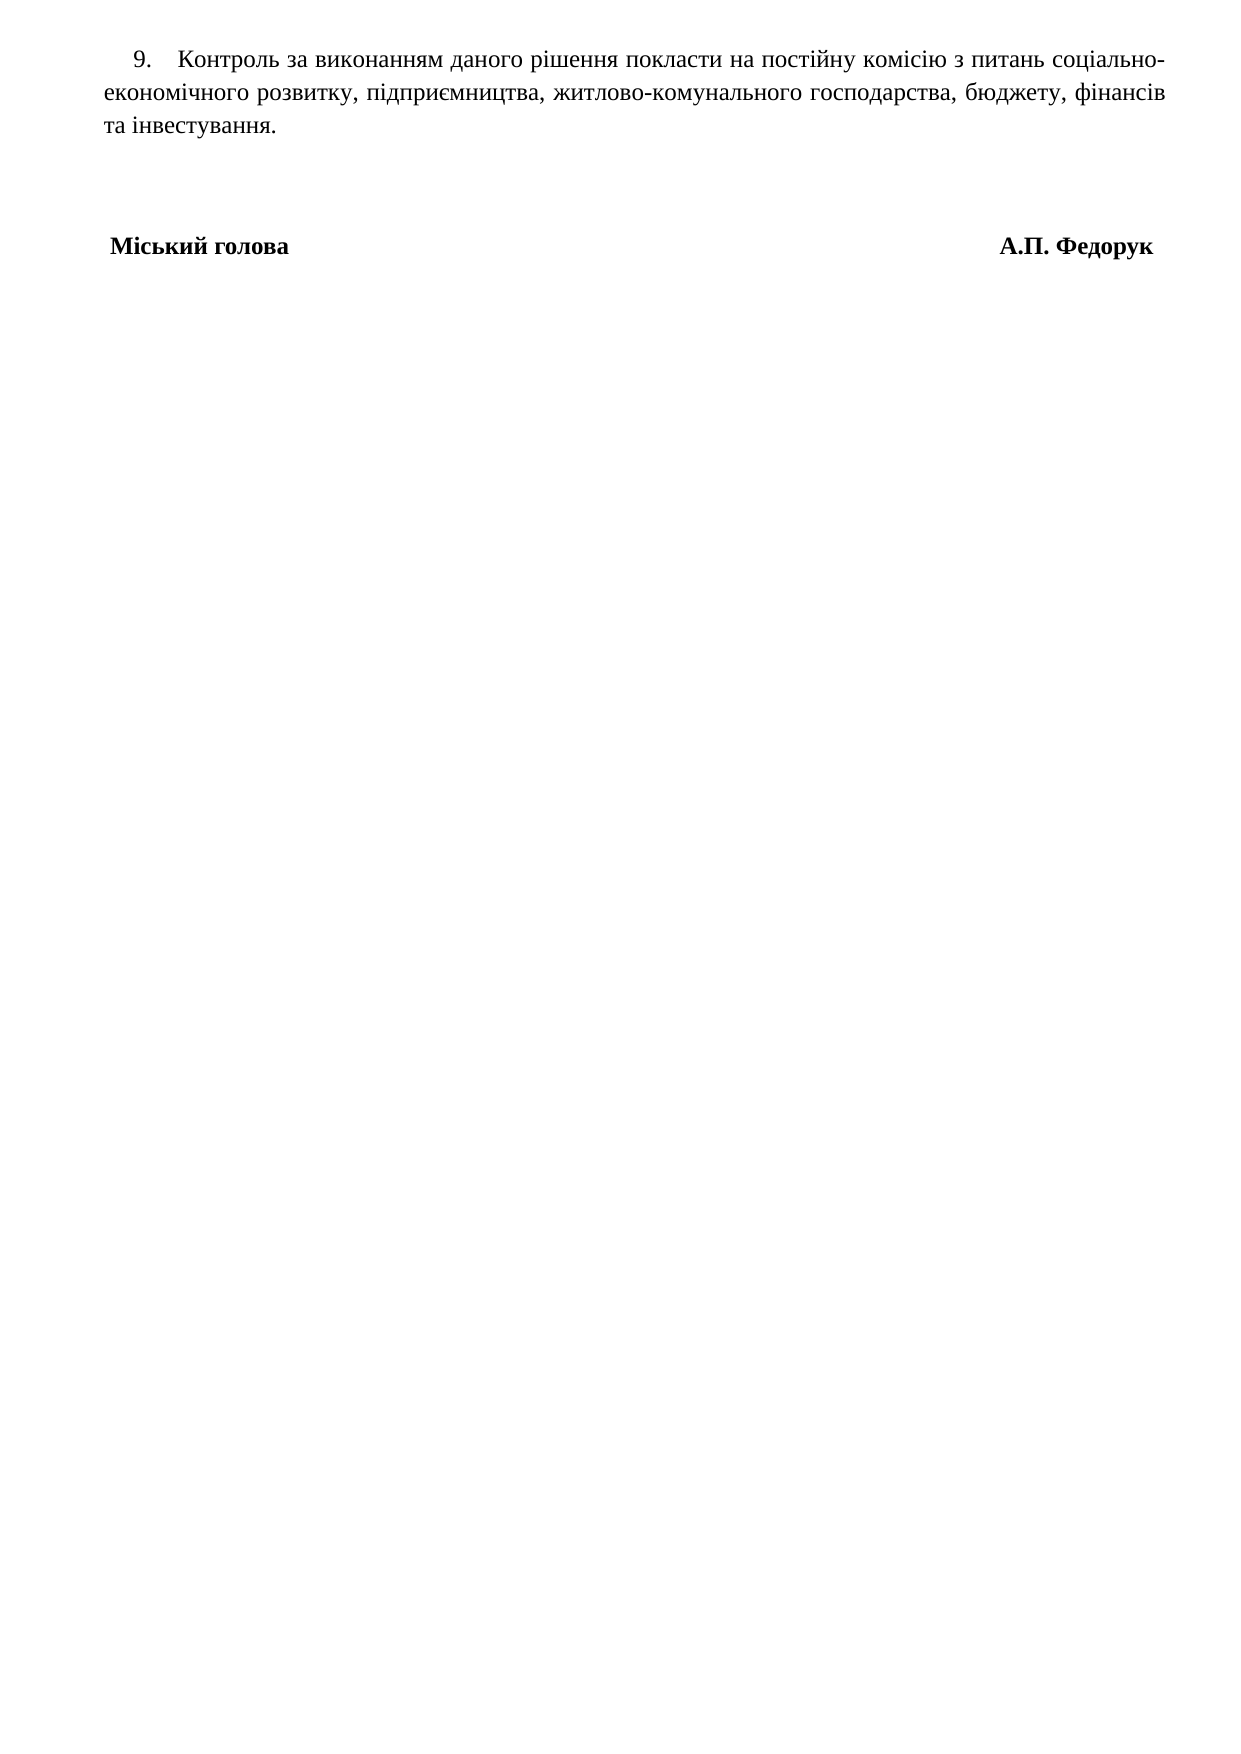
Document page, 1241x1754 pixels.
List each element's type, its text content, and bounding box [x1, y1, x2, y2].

text Міський голова А.П. Федорук [103, 231, 1167, 260]
list Контроль за виконанням даного рішення покласти на постійну комісію з питань соціально-економічного розвитку, підприємництва, житлово-комунального господарства, бюджету, фінансів та інвестування. [103, 44, 1167, 139]
